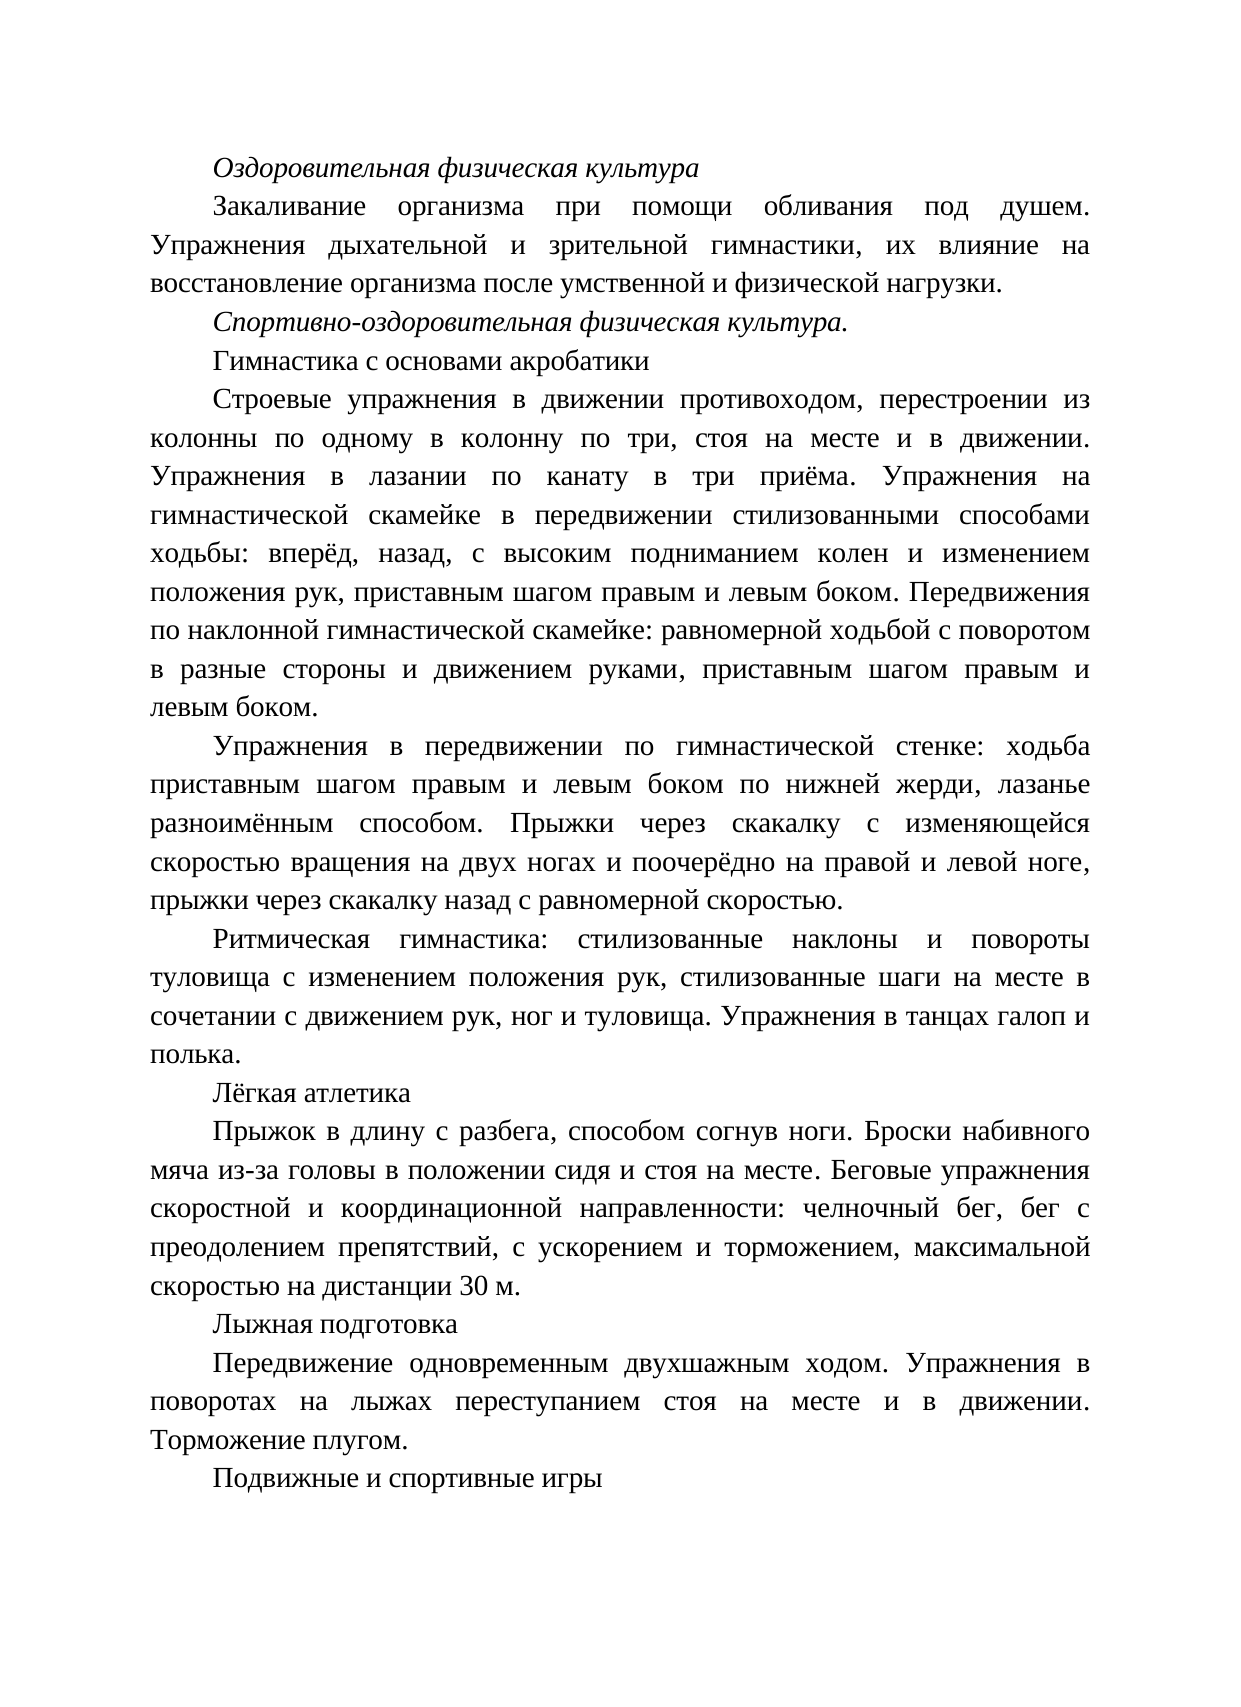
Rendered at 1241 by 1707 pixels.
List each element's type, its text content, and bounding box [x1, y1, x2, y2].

text Строевые упражнения в движении противоходом, перестроении из колонны по одному в колонну по три, стоя на месте и в движении. Упражнения в лазании по канату в три приёма. Упражнения на гимнастической скамейке в передвижении стилизованными способами ходьбы: вперёд, назад, с высоким подниманием колен и изменением положения рук, приставным шагом правым и левым боком. Передвижения по наклонной гимнастической скамейке: равномерной ходьбой с поворотом в разные стороны и движением руками, приставным шагом правым и левым боком. [150, 381, 1090, 723]
text Лёгкая атлетика [150, 1075, 1090, 1108]
text Прыжок в длину с разбега, способом согнув ноги. Броски набивного мяча из-за головы в положении сидя и стоя на месте. Беговые упражнения скоростной и координационной направленности: челночный бег, бег с преодолением препятствий, с ускорением и торможением, максимальной скоростью на дистанции 30 м. [150, 1113, 1090, 1301]
text Спортивно-оздоровительная физическая культура. [150, 304, 1090, 338]
text Оздоровительная физическая культура [150, 150, 1090, 183]
text Закаливание организма при помощи обливания под душем. Упражнения дыхательной и зрительной гимнастики, их влияние на восстановление организма после умственной и физической нагрузки. [150, 188, 1090, 299]
text Лыжная подготовка [150, 1306, 1090, 1340]
text Передвижение одновременным двухшажным ходом. Упражнения в поворотах на лыжах переступанием стоя на месте и в движении. Торможение плугом. [150, 1345, 1090, 1455]
text Упражнения в передвижении по гимнастической стенке: ходьба приставным шагом правым и левым боком по нижней жерди, лазанье разноимённым способом. Прыжки через скакалку с изменяющейся скоростью вращения на двух ногах и поочерёдно на правой и левой ноге, прыжки через скакалку назад с равномерной скоростью. [150, 728, 1090, 916]
text Гимнастика с основами акробатики [150, 343, 1090, 376]
text Подвижные и спортивные игры [150, 1460, 1090, 1494]
text Ритмическая гимнастика: стилизованные наклоны и повороты туловища с изменением положения рук, стилизованные шаги на месте в сочетании с движением рук, ног и туловища. Упражнения в танцах галоп и полька. [150, 921, 1090, 1070]
